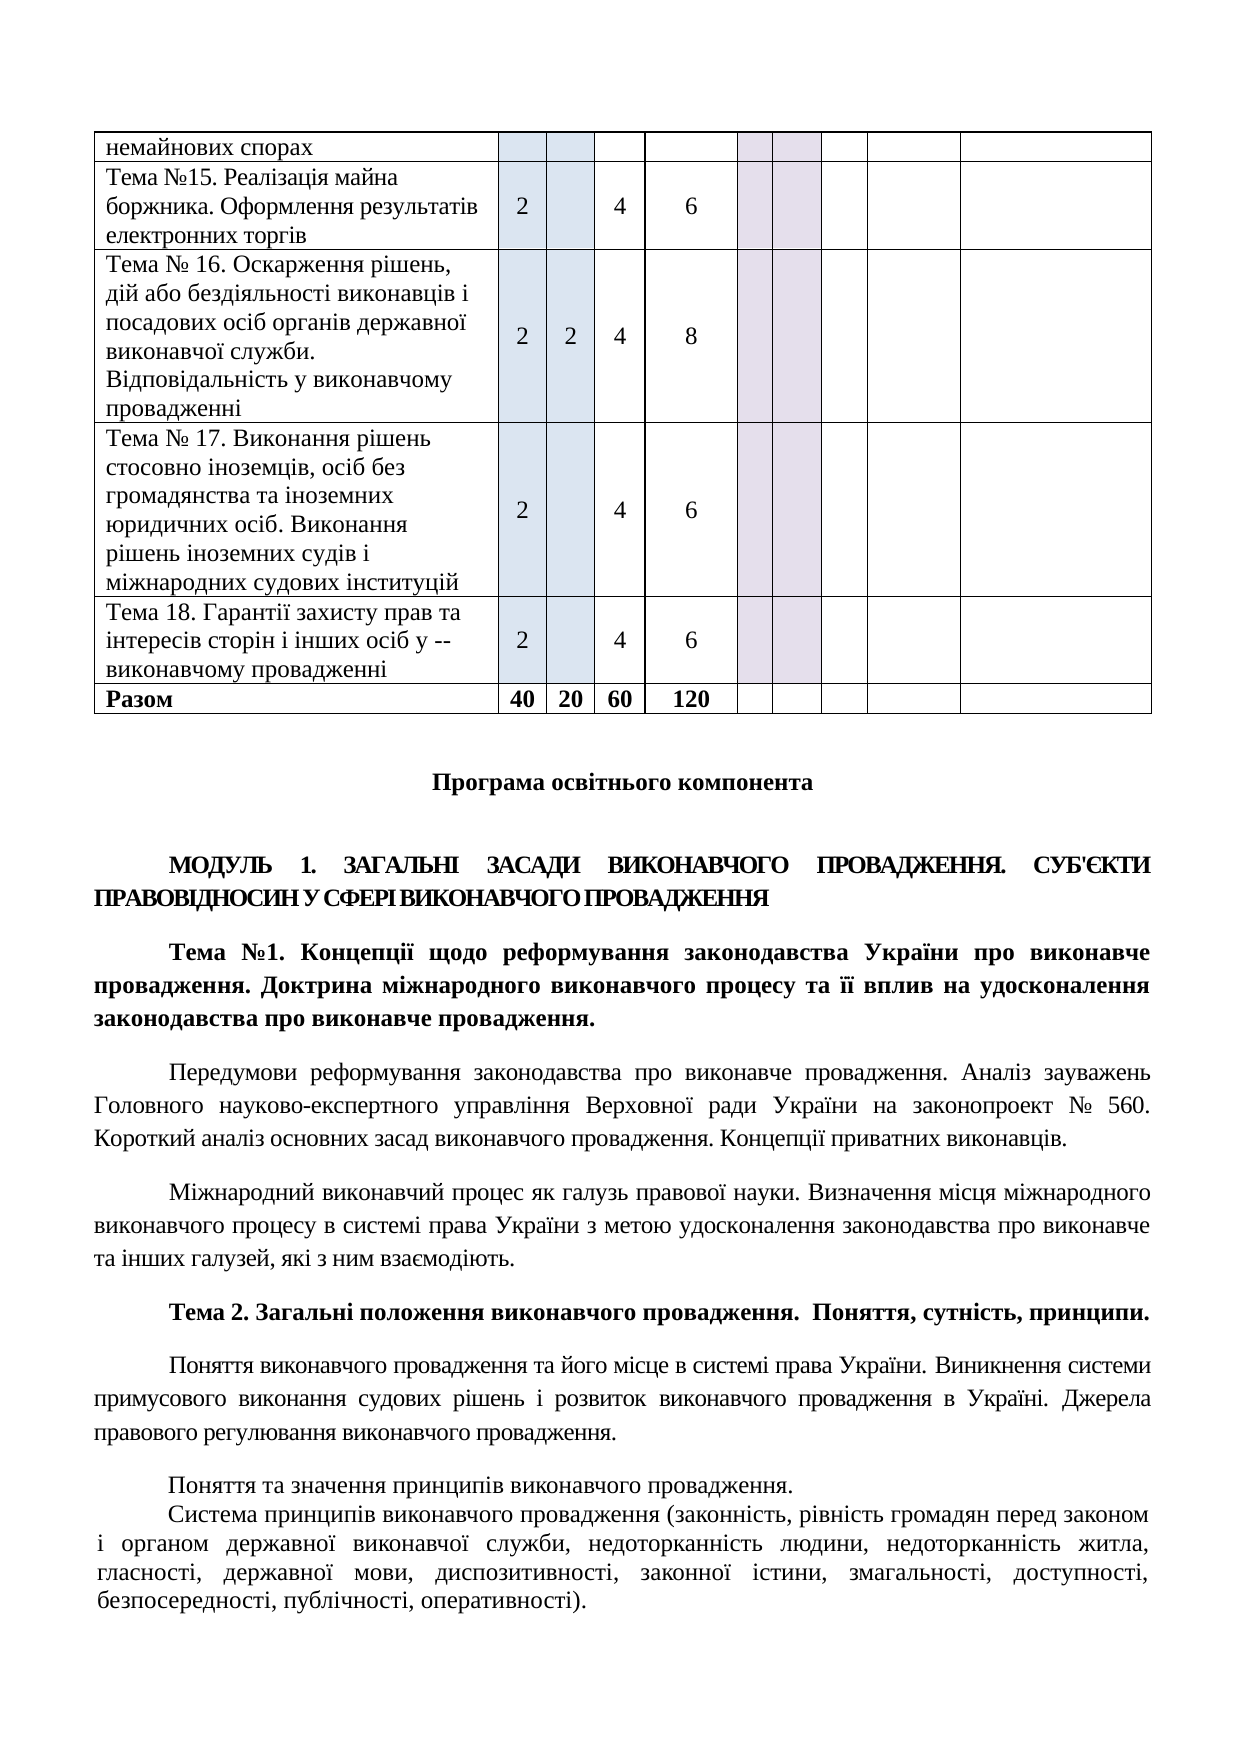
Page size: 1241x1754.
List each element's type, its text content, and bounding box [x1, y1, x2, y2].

table_cell [738, 597, 772, 683]
table_cell 2 [547, 133, 594, 161]
table_cell [738, 684, 772, 713]
table_cell [822, 162, 867, 248]
text Система принципів виконавчого провадження (законність, рівність громадян перед законом і органом державної виконавчої служби, недоторканність людини, недоторканність житла, гласності, державної мови, диспозитивності, законної істини, змагальності, доступності, безпосередності, публічності, оперативності). [97, 1499, 1150, 1614]
table_cell 8 [646, 250, 737, 422]
table_cell [961, 597, 1151, 683]
table_cell [738, 423, 772, 596]
table_cell [773, 597, 821, 683]
text Поняття та значення принципів виконавчого провадження. [97, 1470, 1151, 1499]
text Тема 2. Загальні положення виконавчого провадження. Поняття, сутність, принципи. [94, 1297, 1151, 1325]
text Поняття виконавчого провадження та його місце в системі права України. Виникнення системи примусового виконання судових рішень і розвиток виконавчого провадження в Україні. Джерела правового регулювання виконавчого провадження. [94, 1351, 1151, 1445]
table_cell [822, 133, 867, 161]
table_cell [773, 162, 821, 248]
table_cell [738, 162, 772, 248]
table_cell [822, 684, 867, 713]
table_cell 6 [646, 133, 737, 161]
table_cell 6 [646, 423, 737, 596]
table_cell [868, 684, 960, 713]
text Тема №1. Концепції щодо реформування законодавства України про виконавче провадження. Доктрина міжнародного виконавчого процесу та її вплив на удосконалення законодавства про виконавче провадження. [94, 937, 1151, 1032]
table_cell [773, 684, 821, 713]
table_cell [868, 162, 960, 248]
table_cell [822, 423, 867, 596]
table_cell 4 [595, 597, 644, 683]
table_cell [773, 250, 821, 422]
table_cell [822, 250, 867, 422]
table_cell 6 [646, 162, 737, 248]
table_cell [961, 423, 1151, 596]
table_cell 6 [646, 597, 737, 683]
table_cell [868, 423, 960, 596]
text МОДУЛЬ 1. ЗАГАЛЬНІ ЗАСАДИ ВИКОНАВЧОГО ПРОВАДЖЕННЯ. СУБ'ЄКТИ ПРАВОВІДНОСИН У СФЕРІ ВИКОНАВЧОГО ПРОВАДЖЕННЯ [94, 850, 1151, 912]
table_cell Тема №15. Реалізація майна боржника. Оформлення результатів електронних торгів [95, 162, 498, 248]
table_cell [773, 423, 821, 596]
table_cell [547, 162, 594, 248]
table_cell 2 [547, 250, 594, 422]
table_cell 2 [499, 423, 546, 596]
table_cell Тема 18. Гарантії захисту прав та інтересів сторін і інших осіб у --виконавчому провадженні [95, 597, 498, 683]
table_cell 120 [646, 684, 737, 713]
table_cell [868, 133, 960, 161]
table_cell 2 [499, 162, 546, 248]
table_cell Тема № 16. Оскарження рішень, дій або бездіяльності виконавців і посадових осіб органів державної виконавчої служби. Відповідальність у виконавчому провадженні [95, 250, 498, 422]
table_cell [547, 423, 594, 596]
table_cell Разом [95, 684, 498, 713]
table_cell [738, 133, 772, 161]
table_cell 2 [499, 597, 546, 683]
table_cell 2 [595, 133, 644, 161]
table_cell 4 [595, 250, 644, 422]
table_cell 4 [595, 423, 644, 596]
table_cell 4 [595, 162, 644, 248]
table_cell [773, 133, 821, 161]
table_cell [547, 597, 594, 683]
table_cell 40 [499, 684, 546, 713]
table_cell [822, 597, 867, 683]
table_cell 2 [499, 250, 546, 422]
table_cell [95, 133, 498, 161]
table_cell [961, 133, 1151, 161]
table_cell [868, 250, 960, 422]
table_cell 60 [595, 684, 644, 713]
table_cell 2 [499, 133, 546, 161]
text Передумови реформування законодавства про виконавче провадження. Аналіз зауважень Головного науково-експертного управління Верховної ради України на законопроект № 560. Короткий аналіз основних засад виконавчого провадження. Концепції приватних виконавців. [94, 1057, 1151, 1152]
text Програма освітнього компонента [94, 767, 1151, 796]
table_cell 20 [547, 684, 594, 713]
table_cell [868, 597, 960, 683]
table_cell [961, 684, 1151, 713]
text Міжнародний виконавчий процес як галузь правової науки. Визначення місця міжнародного виконавчого процесу в системі права України з метою удосконалення законодавства про виконавче та інших галузей, які з ним взаємодіють. [94, 1177, 1151, 1272]
table_cell [961, 250, 1151, 422]
table_cell [961, 162, 1151, 248]
table_cell [738, 250, 772, 422]
table_cell Тема № 17. Виконання рішень стосовно іноземців, осіб без громадянства та іноземних юридичних осіб. Виконання рішень іноземних судів i міжнародних судових інституцій [95, 423, 498, 596]
